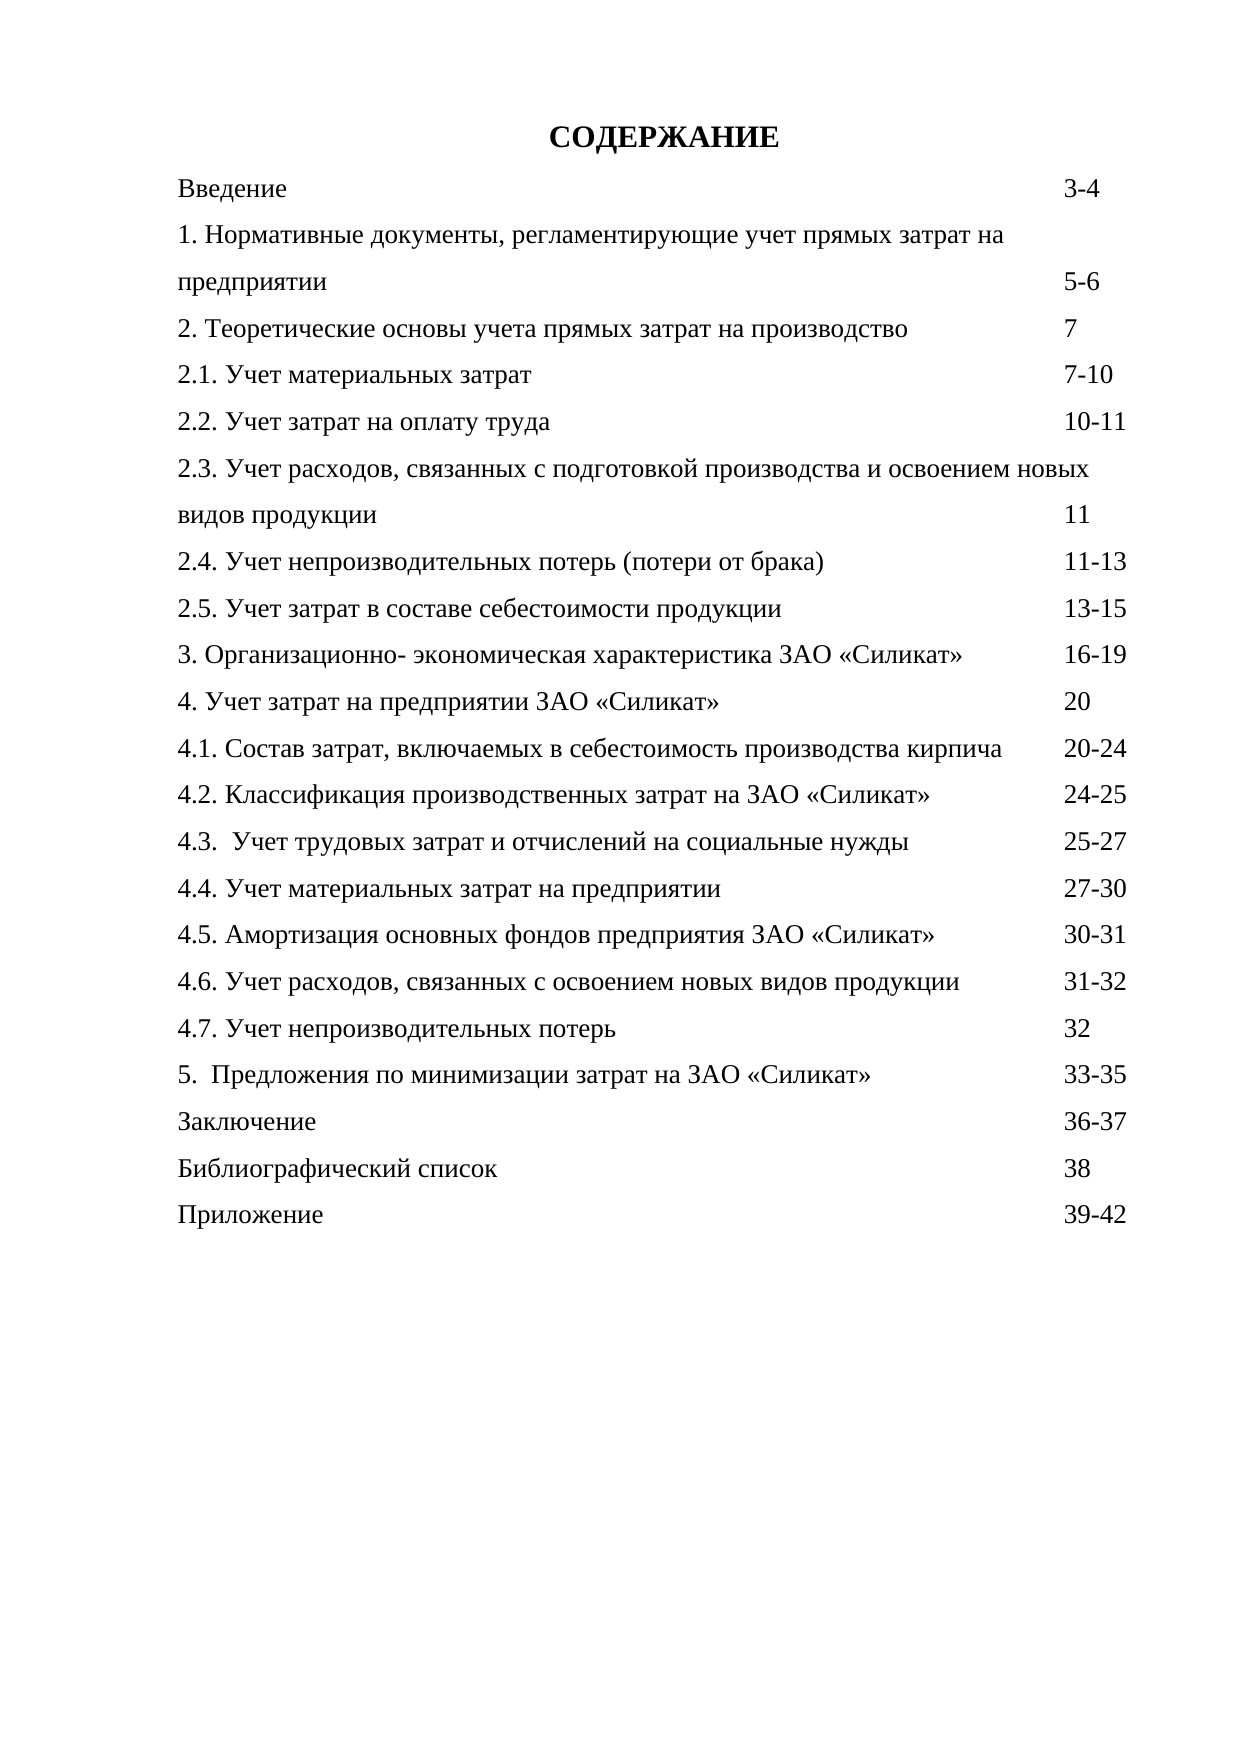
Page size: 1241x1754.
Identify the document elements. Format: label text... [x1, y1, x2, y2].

text 4. Учет затрат на предприятии ЗАО «Силикат» 20 [177, 685, 1152, 716]
text 2.3. Учет расходов, связанных с подготовкой производства и освоением новых видов продукции 11 [177, 452, 1152, 530]
text 4.2. Классификация производственных затрат на ЗАО «Силикат» 24-25 [177, 779, 1152, 810]
text 4.6. Учет расходов, связанных с освоением новых видов продукции 31-32 [177, 965, 1152, 996]
text 4.4. Учет материальных затрат на предприятии 27-30 [177, 872, 1152, 903]
text 4.3. Учет трудовых затрат и отчислений на социальные нужды 25-27 [177, 825, 1152, 856]
text Приложение 39-42 [177, 1199, 1152, 1276]
text Введение 3-4 [177, 172, 1152, 203]
text 5. Предложения по минимизации затрат на ЗАО «Силикат» 33-35 [177, 1059, 1152, 1090]
text 4.5. Амортизация основных фондов предприятия ЗАО «Силикат» 30-31 [177, 919, 1152, 950]
text 4.7. Учет непроизводительных потерь 32 [177, 1012, 1152, 1043]
text 2.4. Учет непроизводительных потерь (потери от брака) 11-13 [177, 545, 1152, 576]
text СОДЕРЖАНИЕ [177, 118, 1152, 154]
text Заключение 36-37 [177, 1105, 1152, 1136]
text Библиографический список 38 [177, 1152, 1152, 1183]
text 2.1. Учет материальных затрат 7-10 [177, 359, 1152, 390]
text 1. Нормативные документы, регламентирующие учет прямых затрат на предприятии 5-6 [177, 219, 1152, 296]
text 3. Организационно- экономическая характеристика ЗАО «Силикат» 16-19 [177, 639, 1152, 670]
text 4.1. Состав затрат, включаемых в себестоимость производства кирпича 20-24 [177, 732, 1152, 763]
text 2.2. Учет затрат на оплату труда 10-11 [177, 405, 1152, 436]
text 2.5. Учет затрат в составе себестоимости продукции 13-15 [177, 592, 1152, 623]
text 2. Теоретические основы учета прямых затрат на производство 7 [177, 312, 1152, 343]
